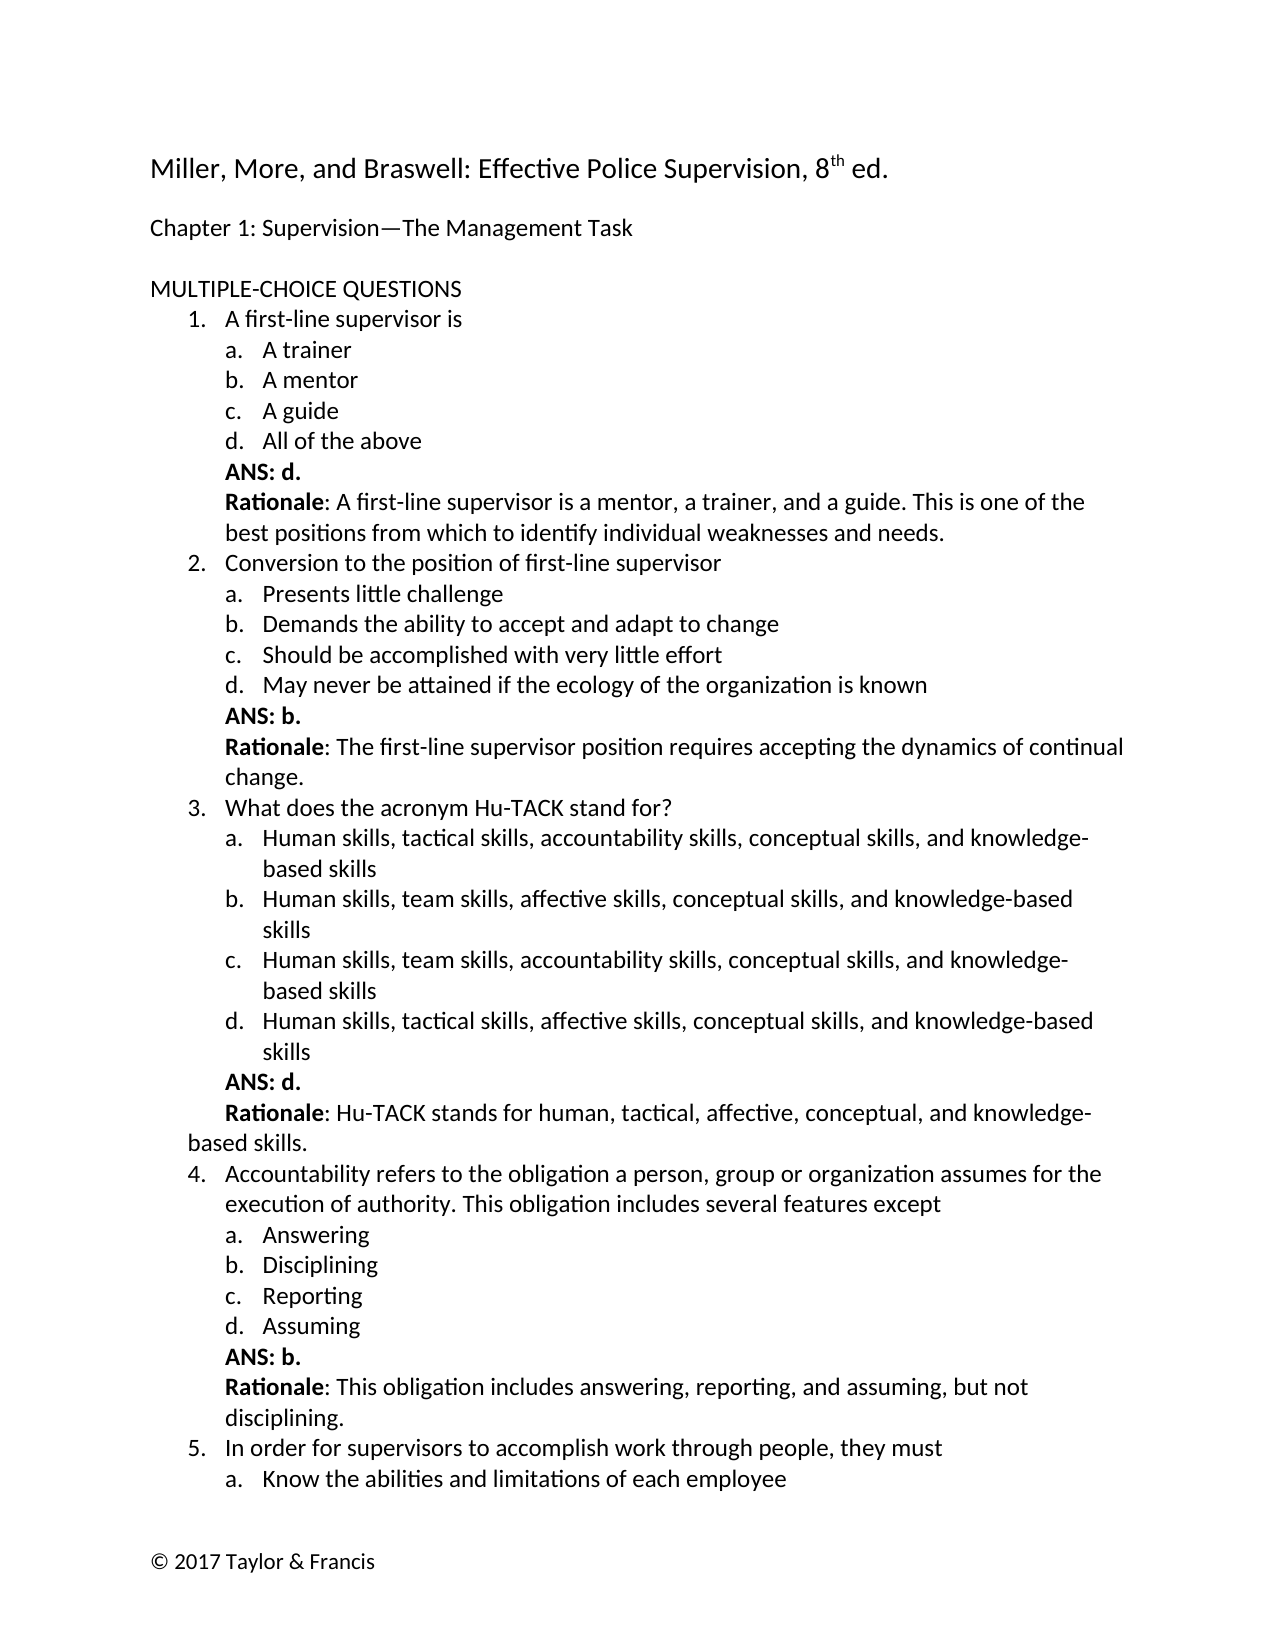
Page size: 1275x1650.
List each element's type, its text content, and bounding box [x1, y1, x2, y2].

list Conversion to the position of first-line supervisor [187, 547, 1125, 578]
text Chapter : [150, 212, 1125, 242]
text Rationale: This obligation includes answering, reporting, and assuming, but not disciplining. [225, 1372, 1125, 1433]
list Human skills, team skills, accountability skills, conceptual skills, and knowledge- based skills [225, 944, 1125, 1005]
list Assuming [225, 1311, 1125, 1341]
list Accountability refers to the obligation a person, group or organization assumes for the execution of authority. This obligation includes several features except [187, 1158, 1125, 1219]
list Know the abilities and limitations of each employee [225, 1463, 1125, 1494]
list Answering [225, 1219, 1125, 1249]
list In order for supervisors to accomplish work through people, they must [187, 1433, 1125, 1463]
text ANS: . [225, 700, 1125, 731]
text Rationale: The first-line supervisor position requires accepting the dynamics of continual change. [225, 731, 1125, 792]
text ANS: . [225, 1066, 1125, 1097]
list Presents little challenge [225, 578, 1125, 608]
list A first-line supervisor is [187, 303, 1125, 334]
list What does the acronym Hu-TACK stand for? [187, 792, 1125, 822]
text MULTIPLE-CHOICE QUESTIONS [150, 273, 1125, 303]
text ANS: . [225, 1341, 1125, 1372]
list Disciplining [225, 1249, 1125, 1280]
text ANS: . [225, 456, 1125, 486]
list May never be attained if the ecology of the organization is known [225, 669, 1125, 700]
list All of the above [225, 425, 1125, 456]
list A guide [225, 395, 1125, 425]
list A trainer [225, 334, 1125, 364]
list Should be accomplished with very little effort [225, 639, 1125, 669]
list A mentor [225, 364, 1125, 395]
list Reporting [225, 1280, 1125, 1311]
list Human skills, tactical skills, affective skills, conceptual skills, and knowledge-based skills [225, 1005, 1125, 1066]
list Demands the ability to accept and adapt to change [225, 608, 1125, 639]
list Human skills, tactical skills, accountability skills, conceptual skills, and knowledge- based skills [225, 822, 1125, 883]
list Human skills, team skills, affective skills, conceptual skills, and knowledge-based skills [225, 883, 1125, 944]
text Rationale: A first-line supervisor is a mentor, a trainer, and a guide. This is one of the best positions from which to identify individual weaknesses and needs. [225, 486, 1125, 547]
text Rationale: Hu-TACK stands for human, tactical, affective, conceptual, and knowledge-based skills. [187, 1097, 1125, 1158]
text Miller, More, and Braswell: Effective Police Supervision, 8th ed. [150, 150, 1125, 186]
